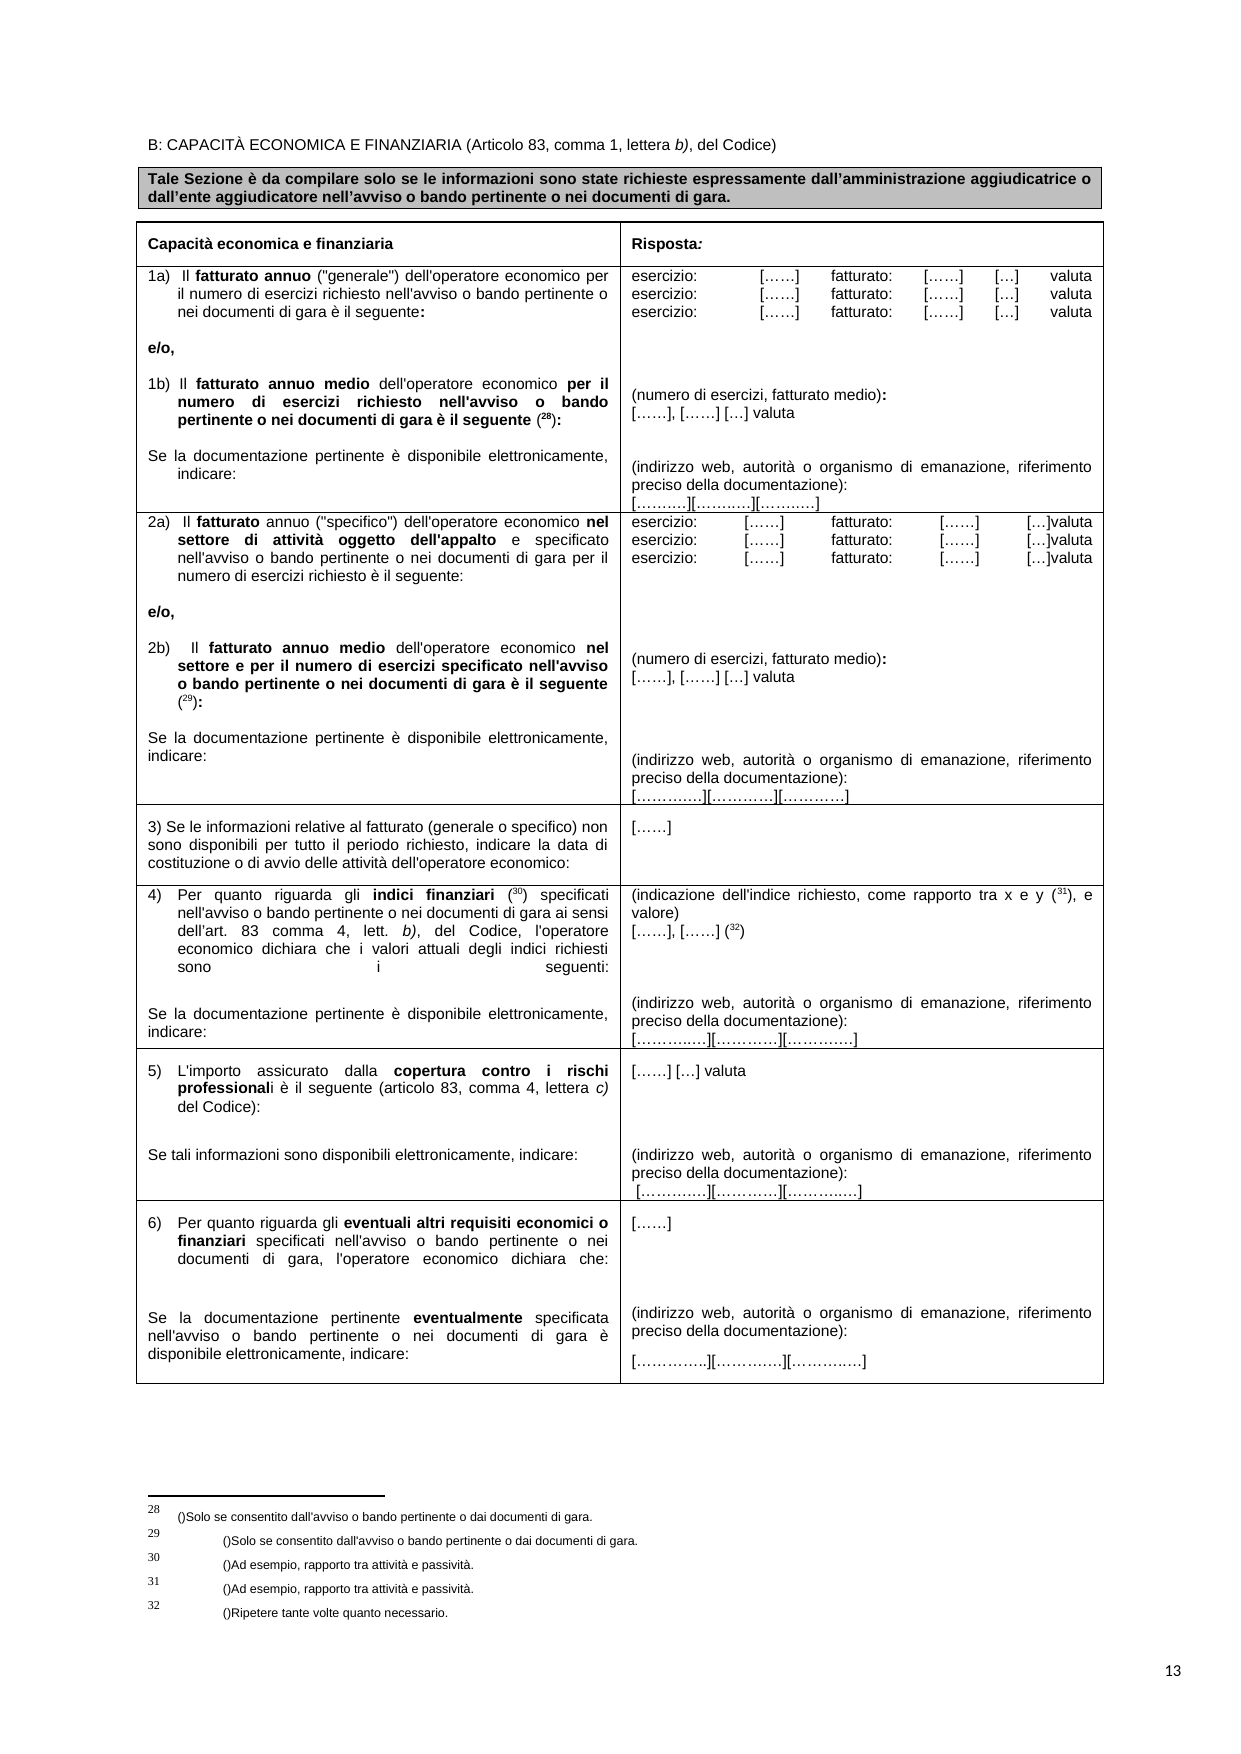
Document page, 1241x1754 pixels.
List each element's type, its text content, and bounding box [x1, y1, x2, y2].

table_cell L'importo assicurato dalla copertura contro i rischi professionali è il seguente (articolo 83, comma 4, lettera c) del Codice): Se tali informazioni sono disponibili elettronicamente, indicare: [137, 1049, 620, 1200]
table_cell esercizio: [……] fatturato: [……] […]valuta esercizio: [……] fatturato: [……] […]valuta esercizio: [……] fatturato: [……] […]valuta (numero di esercizi, fatturato medio): [……], [……] […] valuta (indirizzo web, autorità o organismo di emanazione, riferimento preciso della documentazione): [……….…][…………][…………] [621, 513, 1103, 804]
table_cell (indicazione dell'indice richiesto, come rapporto tra x e y (), e valore) [……], [……] () (indirizzo web, autorità o organismo di emanazione, riferimento preciso della documentazione): [………..…][…………][……….…] [621, 886, 1103, 1048]
title B: Capacità economica e finanziaria (Articolo 83, comma 1, lettera b), del Codice) [148, 136, 1093, 154]
table_cell esercizio: [……] fatturato: [……] […] valuta esercizio: [……] fatturato: [……] […] valuta esercizio: [……] fatturato: [……] […] valuta (numero di esercizi, fatturato medio): [……], [……] […] valuta (indirizzo web, autorità o organismo di emanazione, riferimento preciso della documentazione): […….…][……..…][……..…] [621, 267, 1103, 512]
table_cell [……] […] valuta (indirizzo web, autorità o organismo di emanazione, riferimento preciso della documentazione): [……….…][…………][………..…] [621, 1049, 1103, 1200]
table_cell 3) Se le informazioni relative al fatturato (generale o specifico) non sono disponibili per tutto il periodo richiesto, indicare la data di costituzione o di avvio delle attività dell'operatore economico: [137, 805, 620, 884]
table_cell 2a) Il fatturato annuo ("specifico") dell'operatore economico nel settore di attività oggetto dell'appalto e specificato nell'avviso o bando pertinente o nei documenti di gara per il numero di esercizi richiesto è il seguente: e/o, 2b) Il fatturato annuo medio dell'operatore economico nel settore e per il numero di esercizi specificato nell'avviso o bando pertinente o nei documenti di gara è il seguente (): Se la documentazione pertinente è disponibile elettronicamente, indicare: [137, 513, 620, 804]
text Tale Sezione è da compilare solo se le informazioni sono state richieste espressamente dall’amministrazione aggiudicatrice o dall’ente aggiudicatore nell’avviso o bando pertinente o nei documenti di gara. [139, 168, 1101, 208]
table_cell Per quanto riguarda gli eventuali altri requisiti economici o finanziari specificati nell'avviso o bando pertinente o nei documenti di gara, l'operatore economico dichiara che: Se la documentazione pertinente eventualmente specificata nell'avviso o bando pertinente o nei documenti di gara è disponibile elettronicamente, indicare: [137, 1201, 620, 1383]
table_cell [……] [621, 805, 1103, 884]
table_cell Per quanto riguarda gli indici finanziari () specificati nell'avviso o bando pertinente o nei documenti di gara ai sensi dell’art. 83 comma 4, lett. b), del Codice, l'operatore economico dichiara che i valori attuali degli indici richiesti sono i seguenti: Se la documentazione pertinente è disponibile elettronicamente, indicare: [137, 886, 620, 1048]
table_cell [……] (indirizzo web, autorità o organismo di emanazione, riferimento preciso della documentazione): […………..][……….…][………..…] [621, 1201, 1103, 1383]
table_header Capacità economica e finanziaria [137, 223, 620, 266]
table_header Risposta: [621, 223, 1103, 266]
table_cell 1a) Il fatturato annuo ("generale") dell'operatore economico per il numero di esercizi richiesto nell'avviso o bando pertinente o nei documenti di gara è il seguente: e/o, 1b) Il fatturato annuo medio dell'operatore economico per il numero di esercizi richiesto nell'avviso o bando pertinente o nei documenti di gara è il seguente (): Se la documentazione pertinente è disponibile elettronicamente, indicare: [137, 267, 620, 512]
